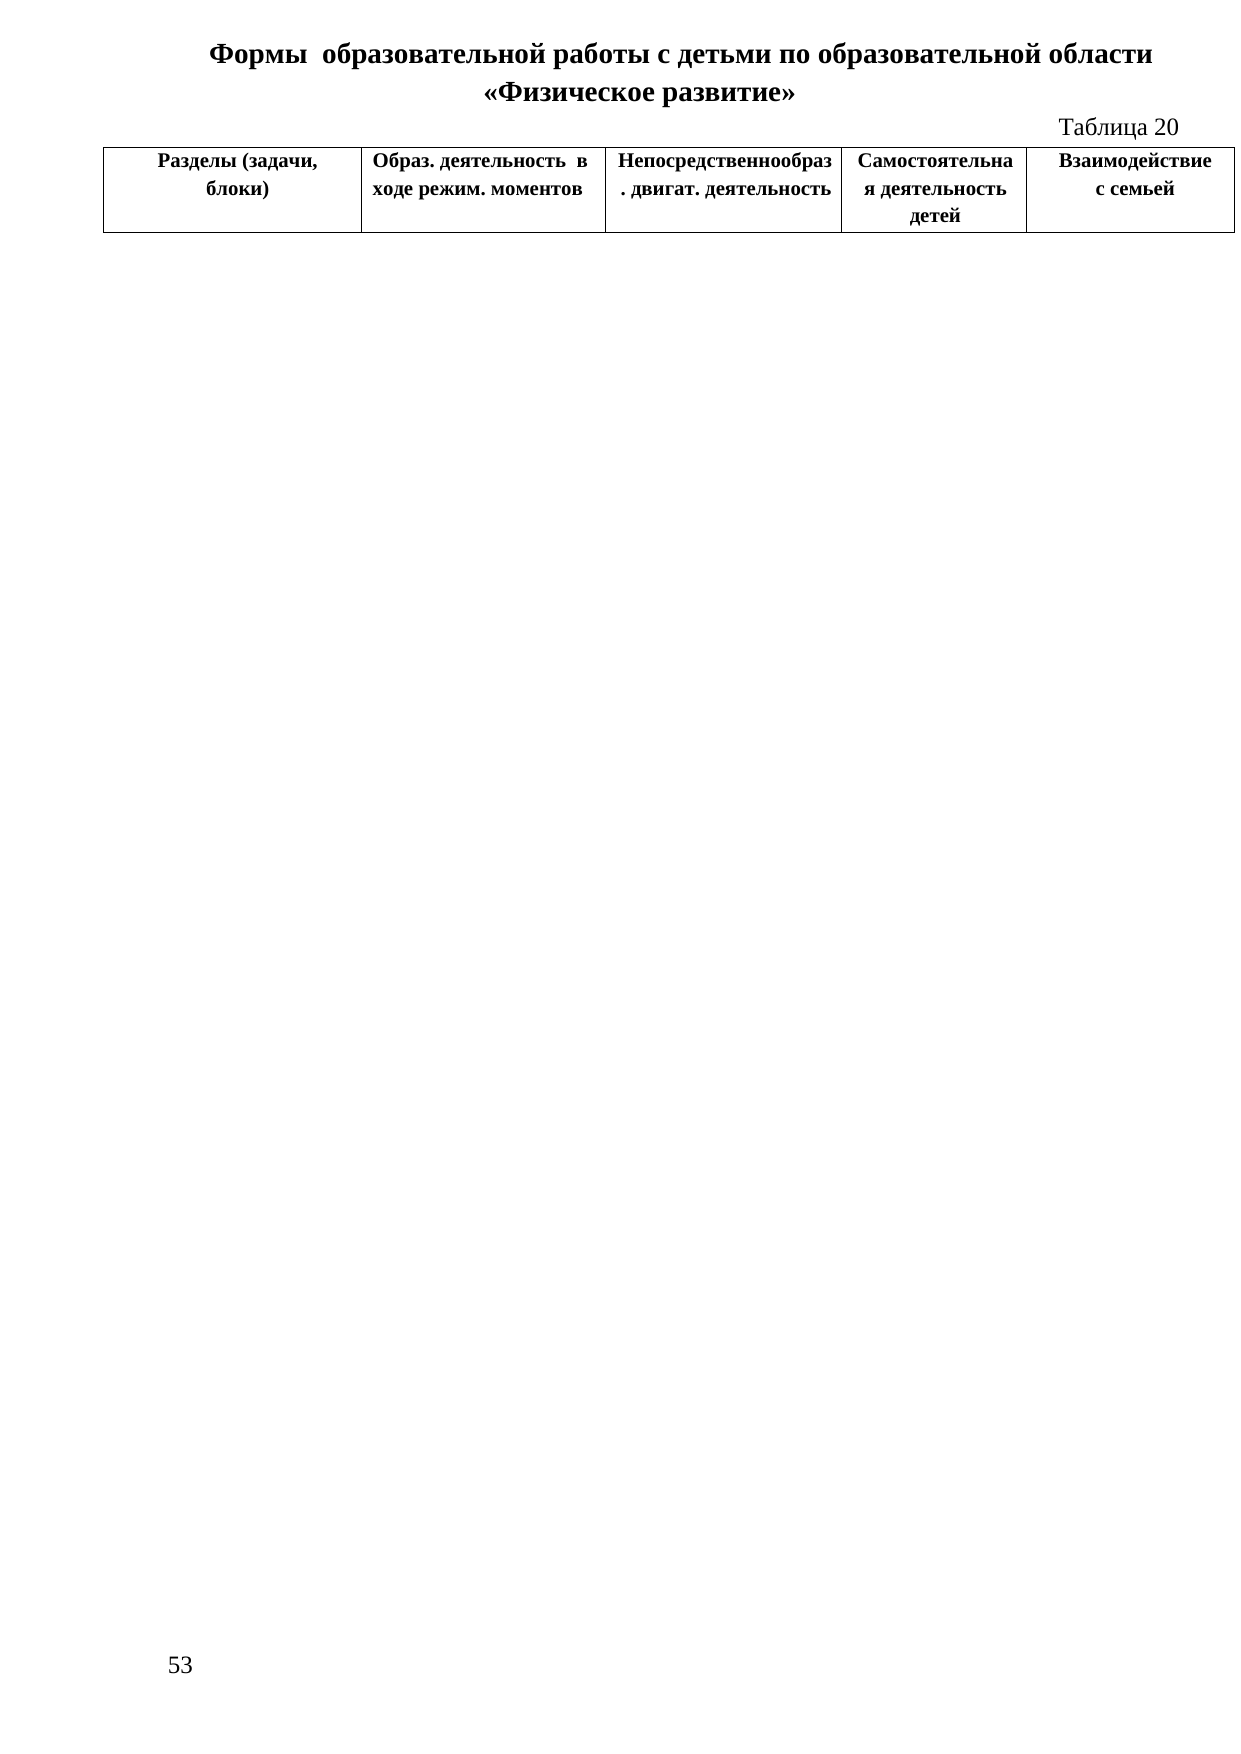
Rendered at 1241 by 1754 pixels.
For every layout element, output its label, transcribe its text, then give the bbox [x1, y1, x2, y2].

table_header Взаимодействие с семьей [1027, 148, 1234, 232]
table_header Непосредственнообраз. двигат. деятельность [606, 148, 841, 232]
subtitle Формы образовательной работы с детьми по образовательной области [209, 38, 1186, 71]
table_header Самостоятельная деятельность детей [842, 148, 1026, 232]
table_header Образ. деятельность в ходе режим. моментов [362, 148, 605, 232]
table_header Разделы (задачи, блоки) [104, 148, 361, 232]
subtitle «Физическое развитие» [94, 75, 1185, 108]
text Таблица 20 [141, 112, 1179, 141]
